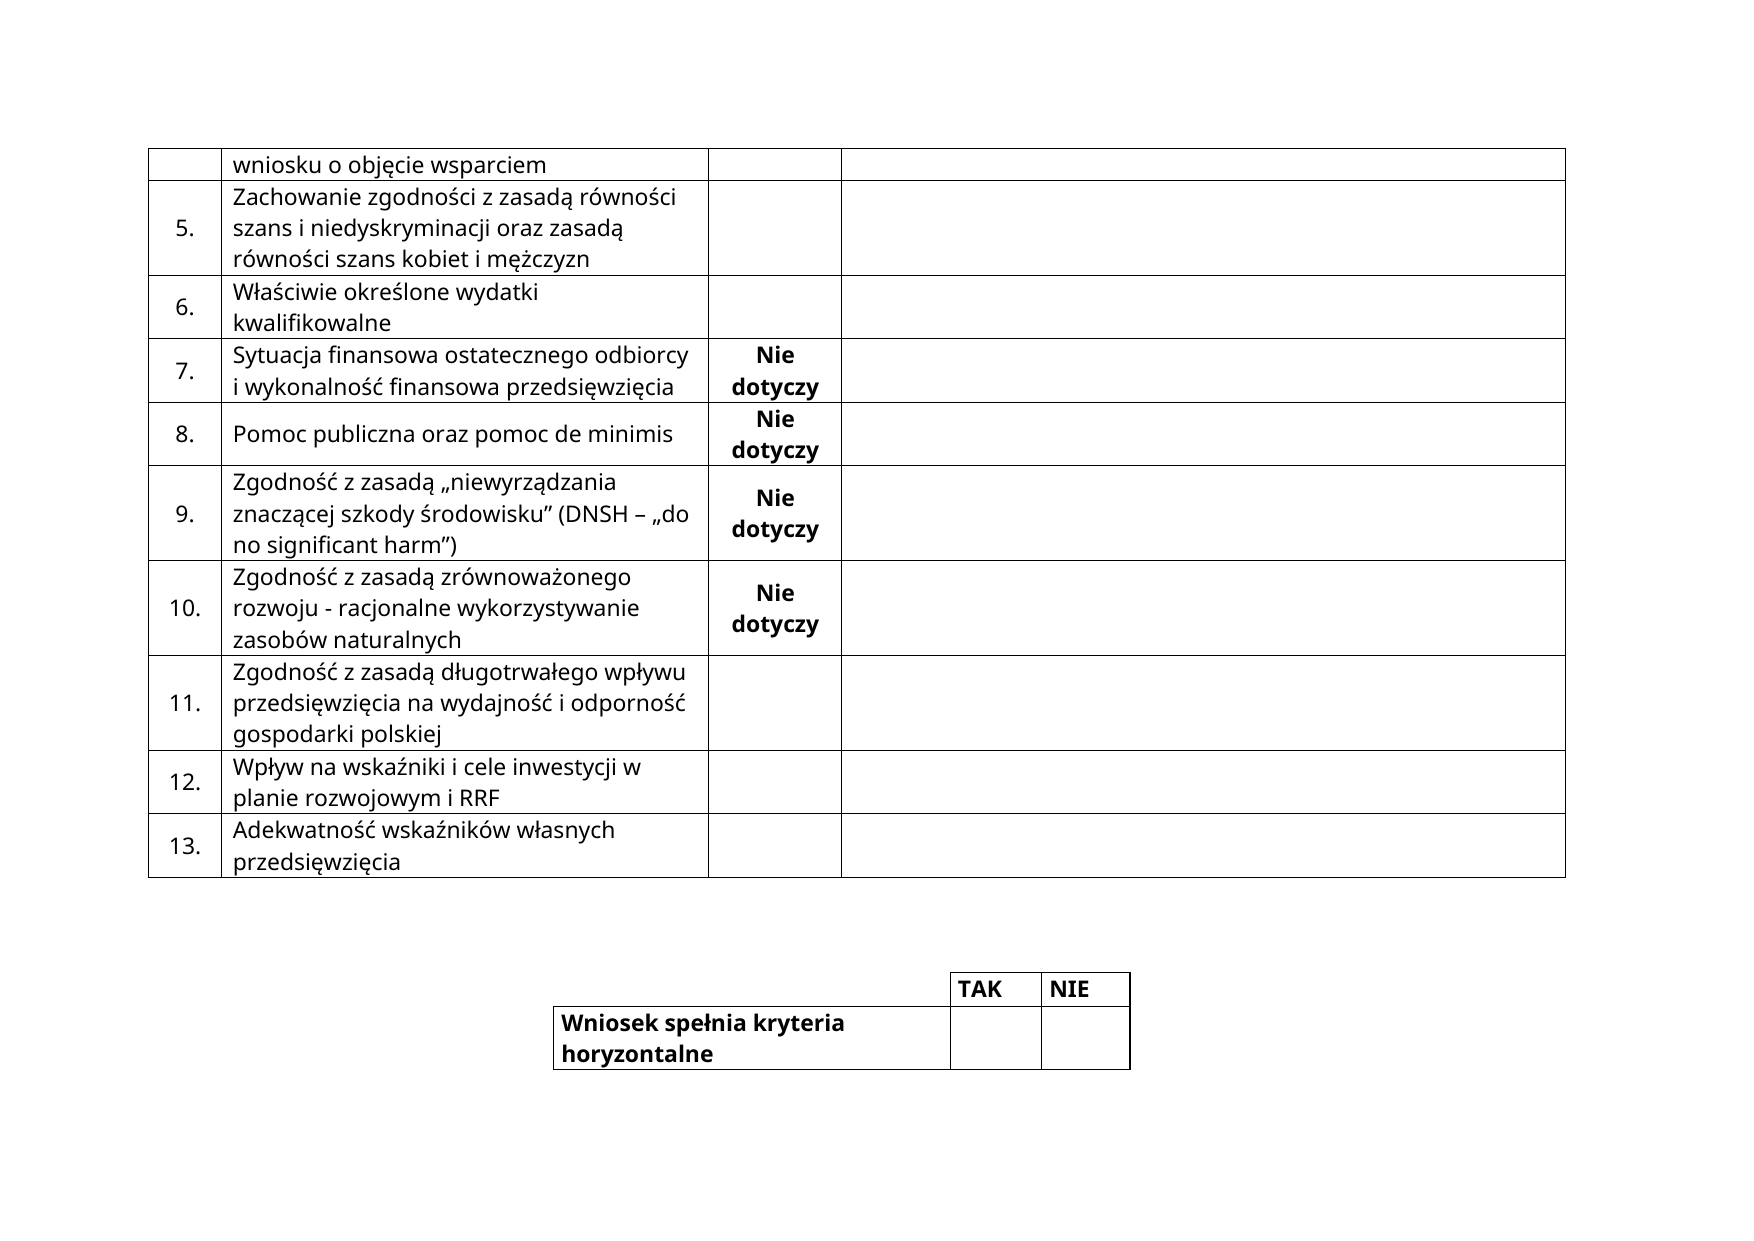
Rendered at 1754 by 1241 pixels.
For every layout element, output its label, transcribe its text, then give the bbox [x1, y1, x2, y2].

table_cell 4. [149, 149, 221, 180]
table_cell [842, 561, 1565, 655]
table_cell Zgodność z zasadą długotrwałego wpływu przedsięwzięcia na wydajność i odporność gospodarki polskiej [222, 656, 708, 750]
table_cell [709, 276, 841, 338]
table_cell 13. [149, 814, 221, 877]
table_cell Zachowanie zgodności z zasadą równości szans i niedyskryminacji oraz zasadą równości szans kobiet i mężczyzn [222, 181, 708, 275]
table_cell 6. [149, 276, 221, 338]
table_cell 5. [149, 181, 221, 275]
table_cell [842, 751, 1565, 813]
table_header NIE [1042, 973, 1129, 1006]
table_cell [222, 149, 708, 180]
table_cell [709, 181, 841, 275]
table_cell Wniosek spełnia kryteria horyzontalne [554, 1007, 950, 1069]
table_cell Sytuacja finansowa ostatecznego odbiorcy i wykonalność finansowa przedsięwzięcia [222, 339, 708, 402]
table_cell [709, 814, 841, 877]
table_cell 7. [149, 339, 221, 402]
table_cell [709, 751, 841, 813]
table_cell Wpływ na wskaźniki i cele inwestycji w planie rozwojowym i RRF [222, 751, 708, 813]
table_cell Zgodność z zasadą „niewyrządzania znaczącej szkody środowisku” (DNSH – „do no significant harm”) [222, 466, 708, 560]
table_cell [951, 1007, 1041, 1069]
table_cell [842, 814, 1565, 877]
table_cell 8. [149, 403, 221, 465]
table_header TAK [951, 973, 1041, 1006]
table_cell Pomoc publiczna oraz pomoc de minimis [222, 403, 708, 465]
table_cell Nie dotyczy [709, 466, 841, 560]
table_cell [709, 149, 841, 180]
table_cell Nie dotyczy [709, 403, 841, 465]
table_cell [1042, 1007, 1129, 1069]
table_cell [709, 656, 841, 750]
table_cell 11. [149, 656, 221, 750]
table_cell Nie dotyczy [709, 561, 841, 655]
table_cell [842, 339, 1565, 402]
table_cell Nie dotyczy [709, 339, 841, 402]
table_cell [842, 656, 1565, 750]
table_cell [842, 466, 1565, 560]
table_cell Adekwatność wskaźników własnych przedsięwzięcia [222, 814, 708, 877]
table_cell 10. [149, 561, 221, 655]
table_cell Zgodność z zasadą zrównoważonego rozwoju - racjonalne wykorzystywanie zasobów naturalnych [222, 561, 708, 655]
table_cell 9. [149, 466, 221, 560]
table_cell [842, 276, 1565, 338]
table_cell [842, 149, 1565, 180]
table_cell [842, 181, 1565, 275]
table_cell [842, 403, 1565, 465]
table_cell 12. [149, 751, 221, 813]
table_cell Właściwie określone wydatki kwalifikowalne [222, 276, 708, 338]
